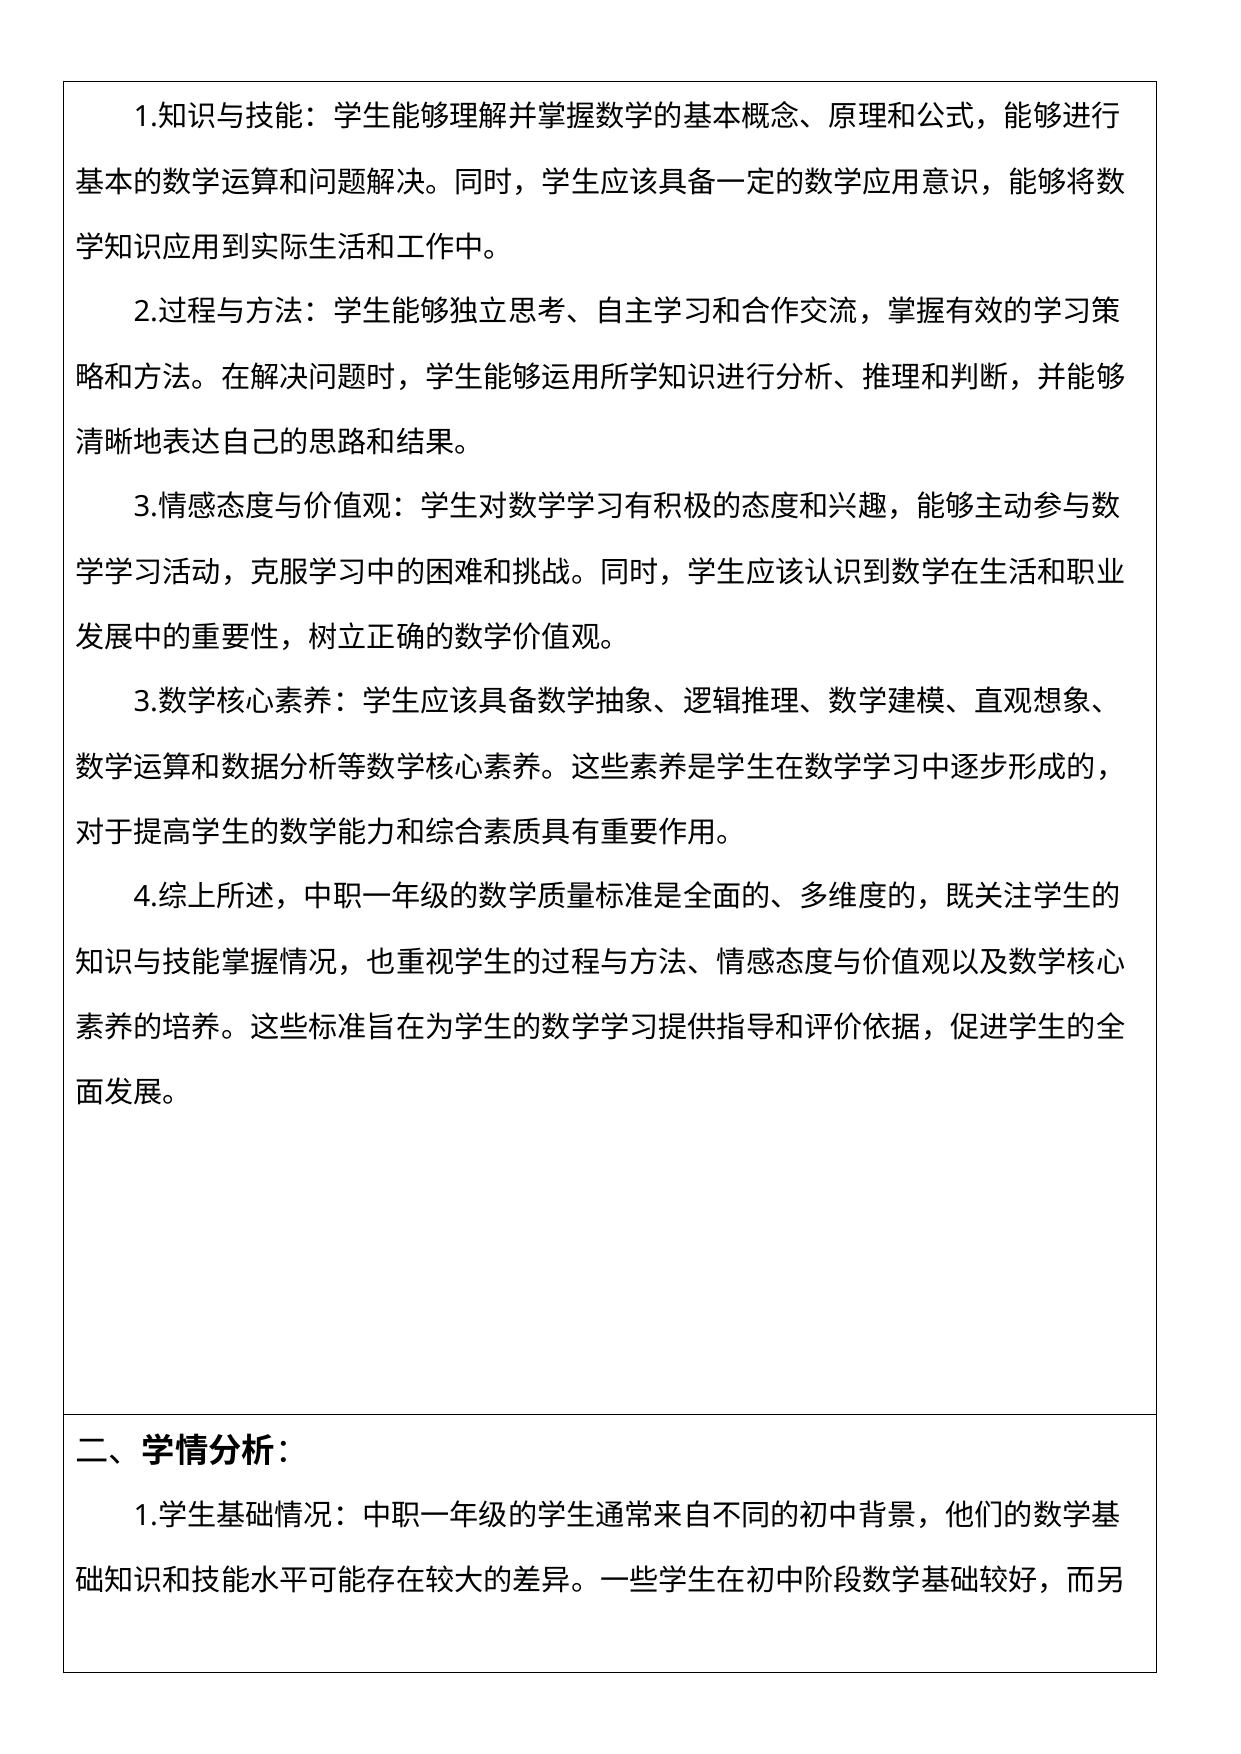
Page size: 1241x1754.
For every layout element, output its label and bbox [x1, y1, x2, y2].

table_cell [64, 1415, 1156, 1672]
table_cell [64, 82, 1156, 1414]
